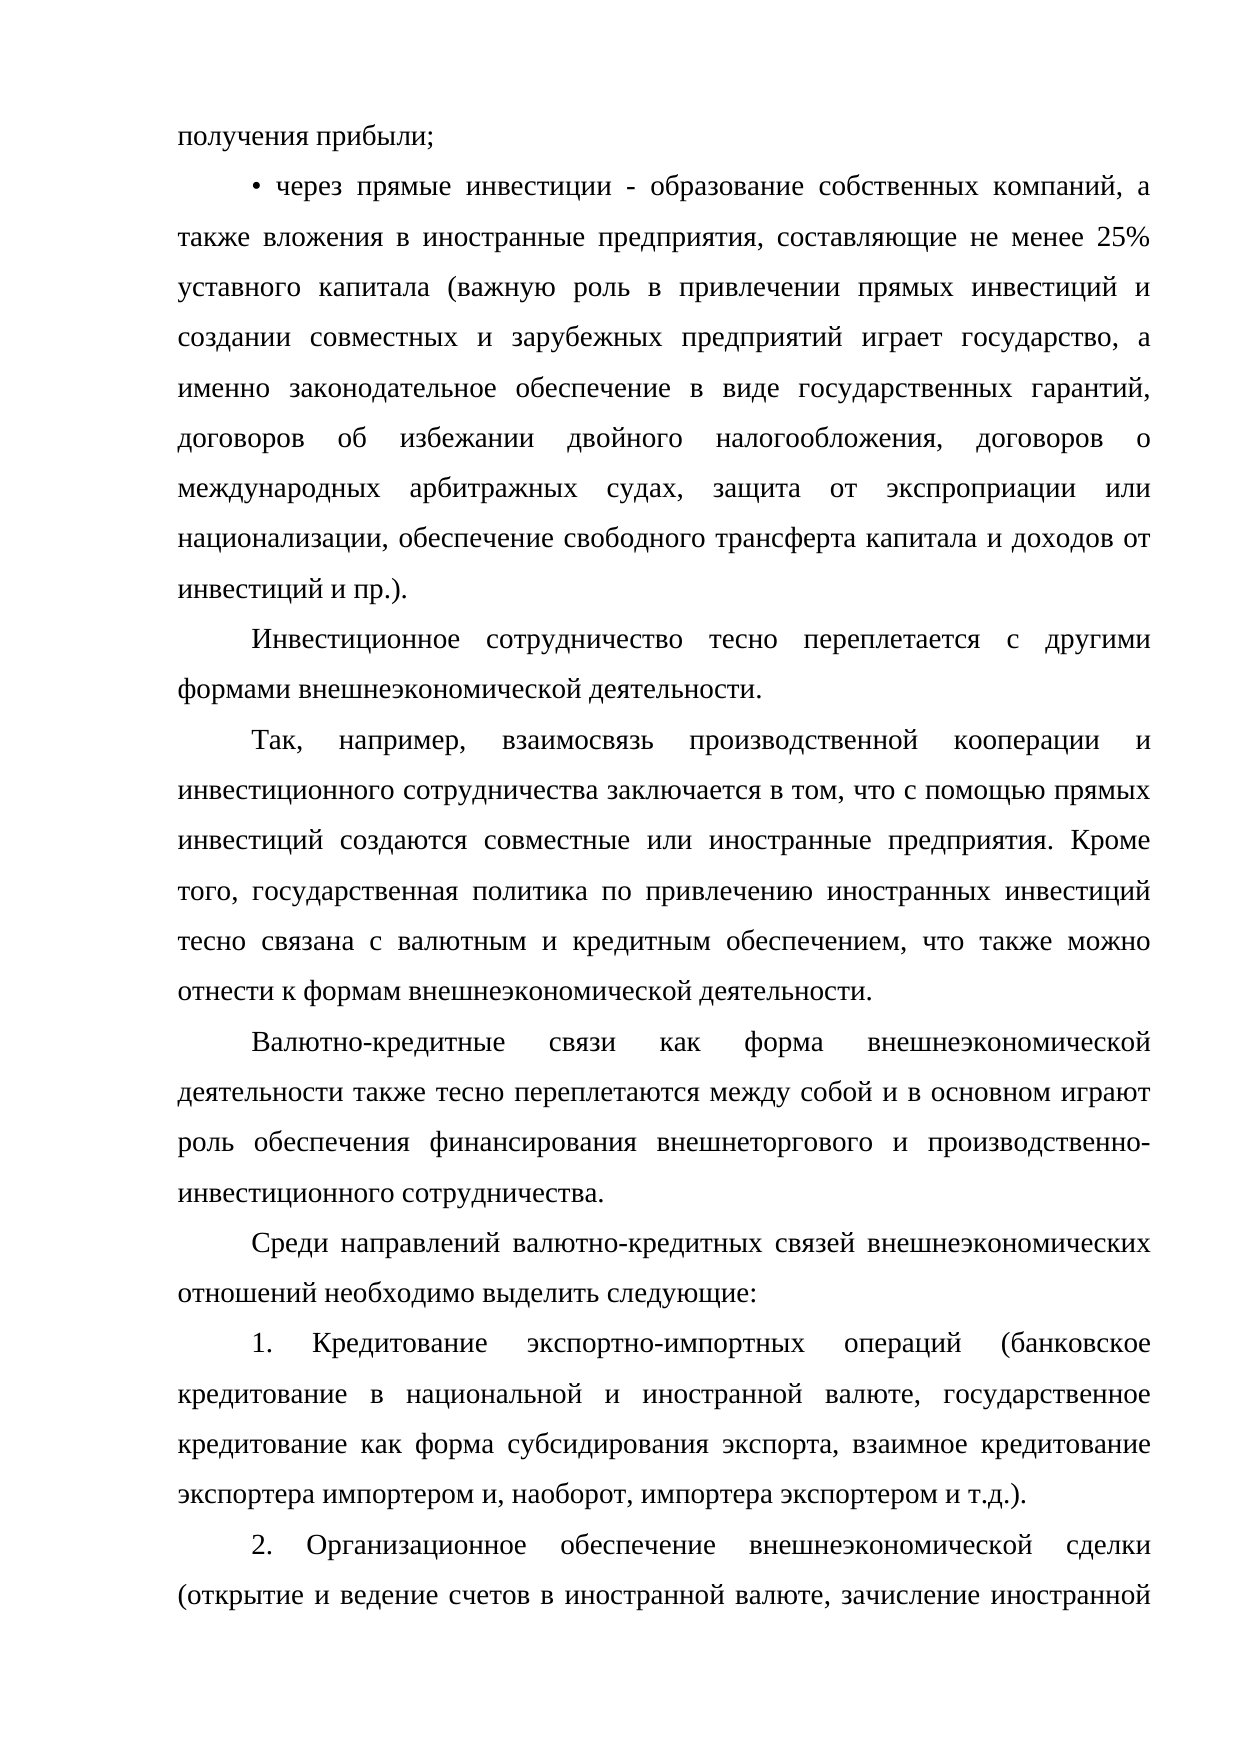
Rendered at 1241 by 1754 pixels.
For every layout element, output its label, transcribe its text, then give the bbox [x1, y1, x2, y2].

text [177, 1527, 1152, 1611]
text 1. Кредитование экспортно-импортных операций (банковское кредитование в национальной и иностранной валюте, государственное кредитование как форма субсидирования экспорта, взаимное кредитование экспортера импортером и, наоборот, импортера экспортером и т.д.). [177, 1326, 1152, 1510]
text Инвестиционное сотрудничество тесно переплетается с другими формами внешнеэкономической деятельности. [177, 621, 1152, 705]
text • через прямые инвестиции - образование собственных компаний, а также вложения в иностранные предприятия, составляющие не менее 25% уставного капитала (важную роль в привлечении прямых инвестиций и создании совместных и зарубежных предприятий играет государство, а именно законодательное обеспечение в виде государственных гарантий, договоров об избежании двойного налогообложения, договоров о международных арбитражных судах, защита от экспроприации или национализации, обеспечение свободного трансферта капитала и доходов от инвестиций и пр.). [177, 168, 1152, 604]
text Среди направлений валютно-кредитных связей внешнеэкономических отношений необходимо выделить следующие: [177, 1225, 1152, 1309]
text Валютно-кредитные связи как форма внешнеэкономической деятельности также тесно переплетаются между собой и в основном играют роль обеспечения финансирования внешнеторгового и производственно-инвестиционного сотрудничества. [177, 1024, 1152, 1208]
text Так, например, взаимосвязь производственной кооперации и инвестиционного сотрудничества заключается в том, что с помощью прямых инвестиций создаются совместные или иностранные предприятия. Кроме того, государственная политика по привлечению иностранных инвестиций тесно связана с валютным и кредитным обеспечением, что также можно отнести к формам внешнеэкономической деятельности. [177, 722, 1152, 1007]
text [177, 118, 1152, 152]
